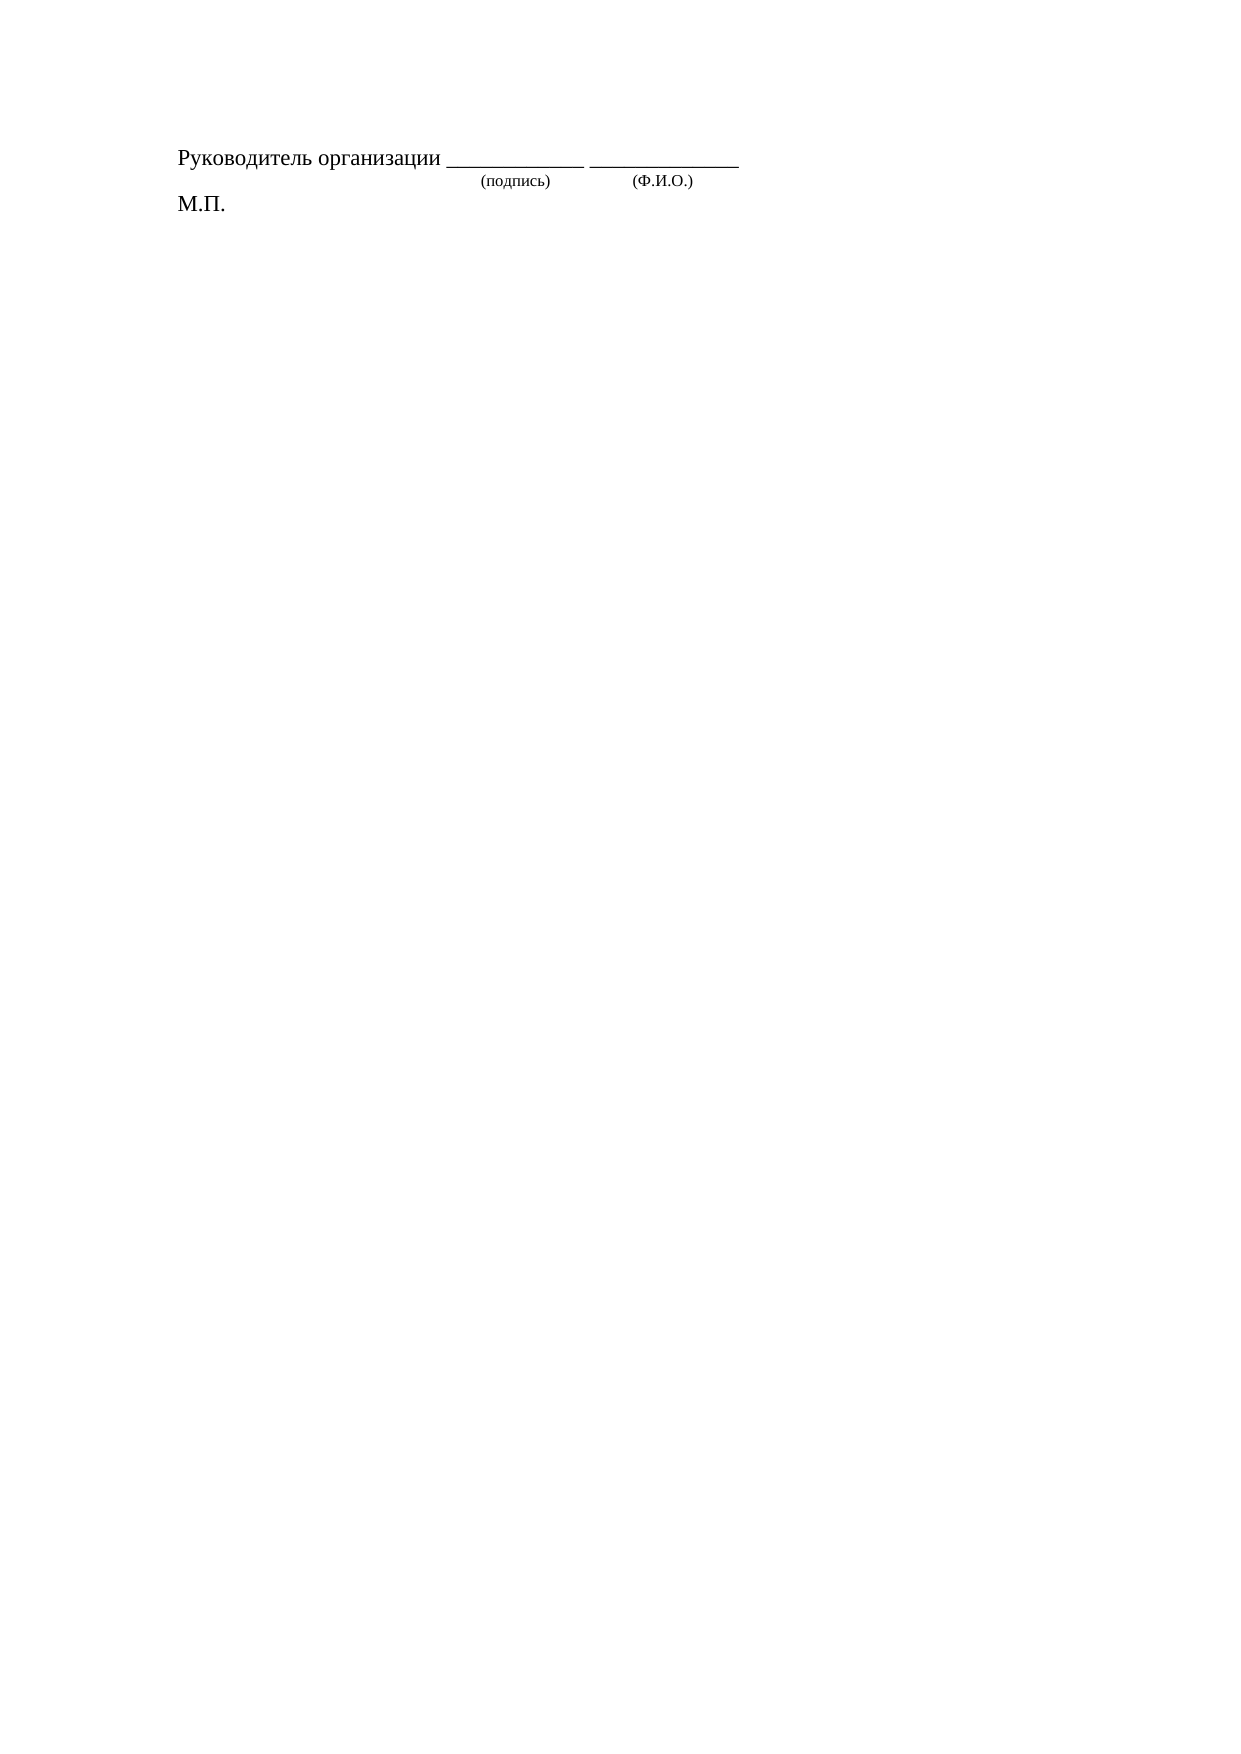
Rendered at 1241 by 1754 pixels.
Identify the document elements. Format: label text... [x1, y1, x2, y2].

text М.П. [177, 190, 1152, 216]
text (подпись) (Ф.И.О.) [177, 171, 1152, 190]
text Руководитель организации ____________ _____________ [177, 144, 1152, 171]
